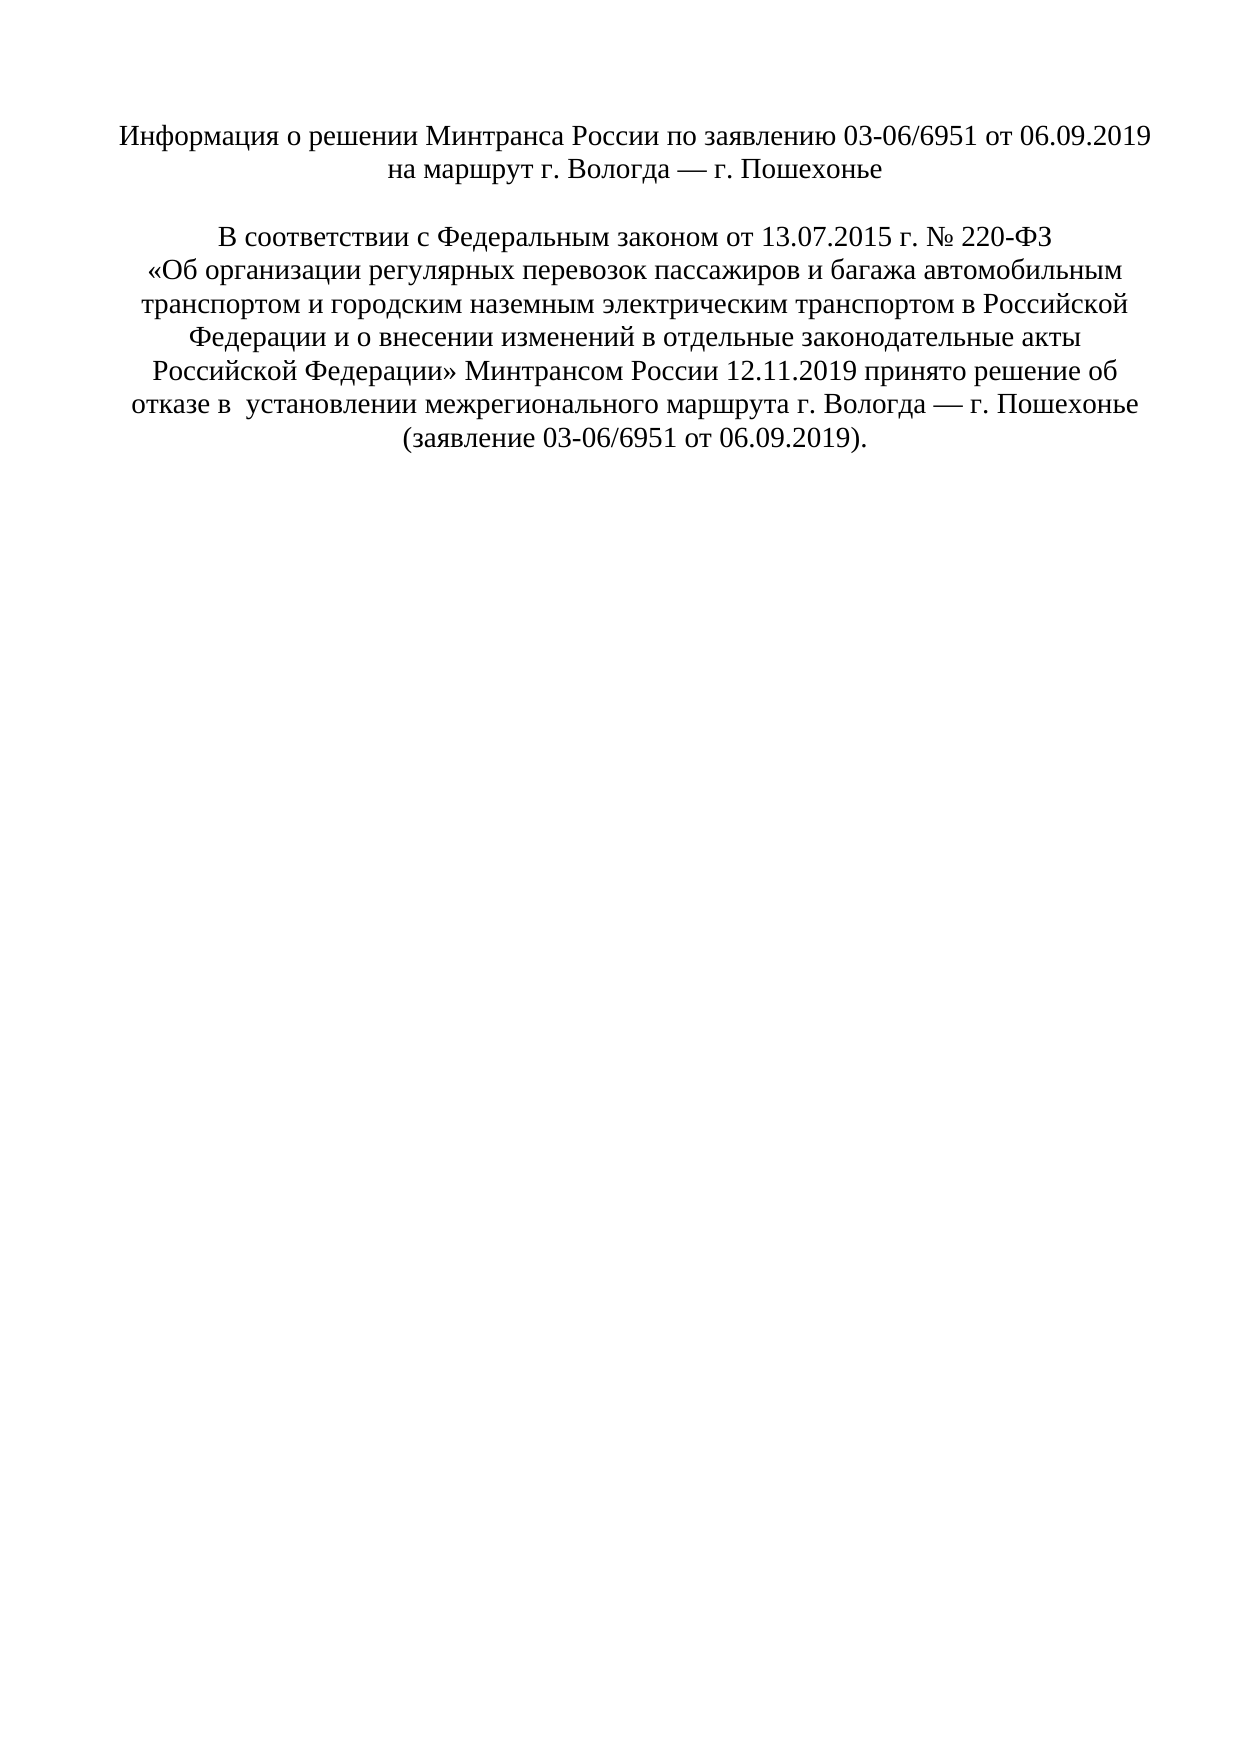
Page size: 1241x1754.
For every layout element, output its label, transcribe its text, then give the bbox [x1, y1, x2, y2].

text В соответствии с Федеральным законом от 13.07.2015 г. № 220-ФЗ «Об организации регулярных перевозок пассажиров и багажа автомобильным транспортом и городским наземным электрическим транспортом в Российской Федерации и о внесении изменений в отдельные законодательные акты Российской Федерации» Минтрансом России 12.11.2019 принято решение об отказе в установлении межрегионального маршрута г. Вологда — г. Пошехонье (заявление 03-06/6951 от 06.09.2019). [118, 219, 1152, 453]
text Информация о решении Минтранса России по заявлению 03-06/6951 от 06.09.2019 на маршрут г. Вологда — г. Пошехонье [118, 118, 1152, 185]
